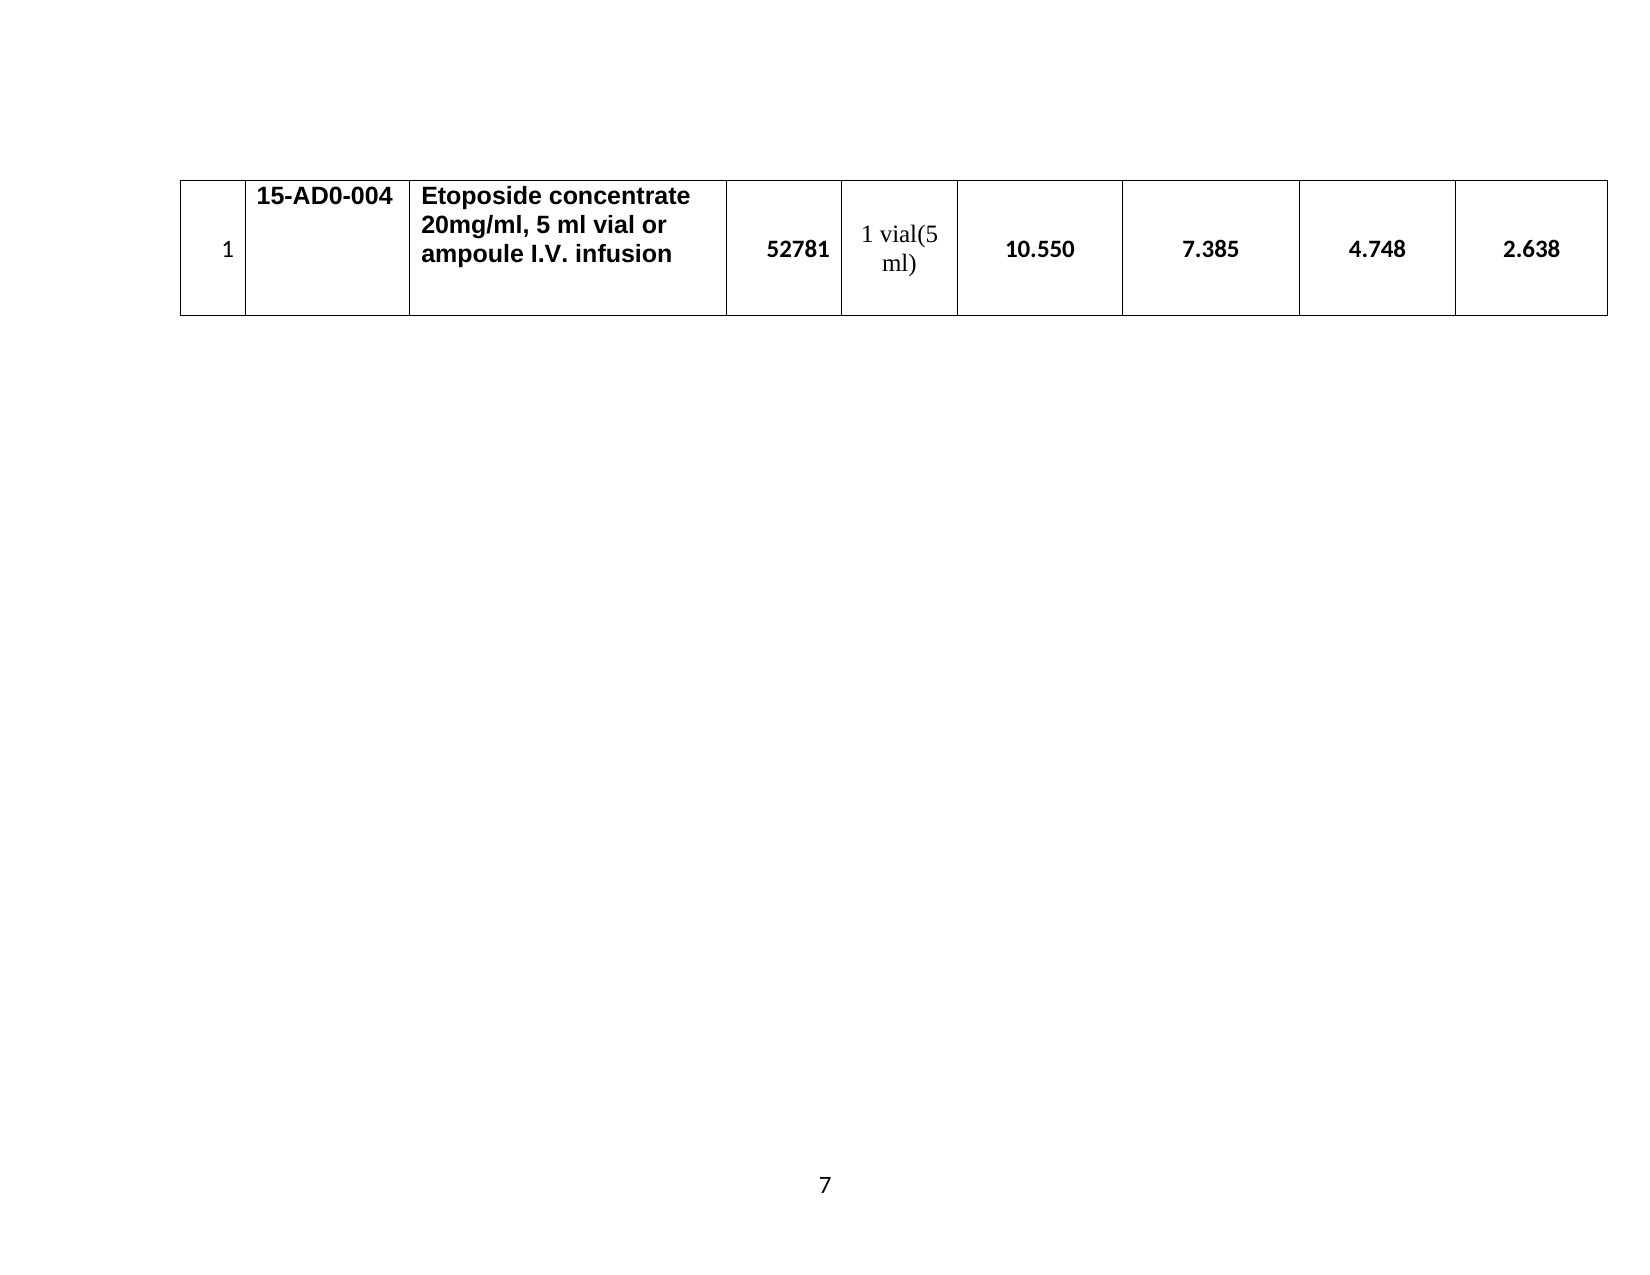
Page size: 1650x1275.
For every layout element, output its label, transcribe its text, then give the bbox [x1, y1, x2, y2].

table_cell 15-AD0-004 [246, 181, 409, 315]
table_cell 52781 [727, 181, 841, 315]
table_cell Etoposide concentrate 20mg/ml, 5 ml vial or ampoule I.V. infusion [410, 181, 726, 315]
table_cell 1 vial(5 ml) [842, 181, 957, 315]
table_cell 2.638 [1456, 181, 1607, 315]
table_cell 1 [181, 181, 245, 315]
table_cell 7.385 [1123, 181, 1299, 315]
table_cell 4.748 [1300, 181, 1455, 315]
table_cell 10.550 [958, 181, 1122, 315]
